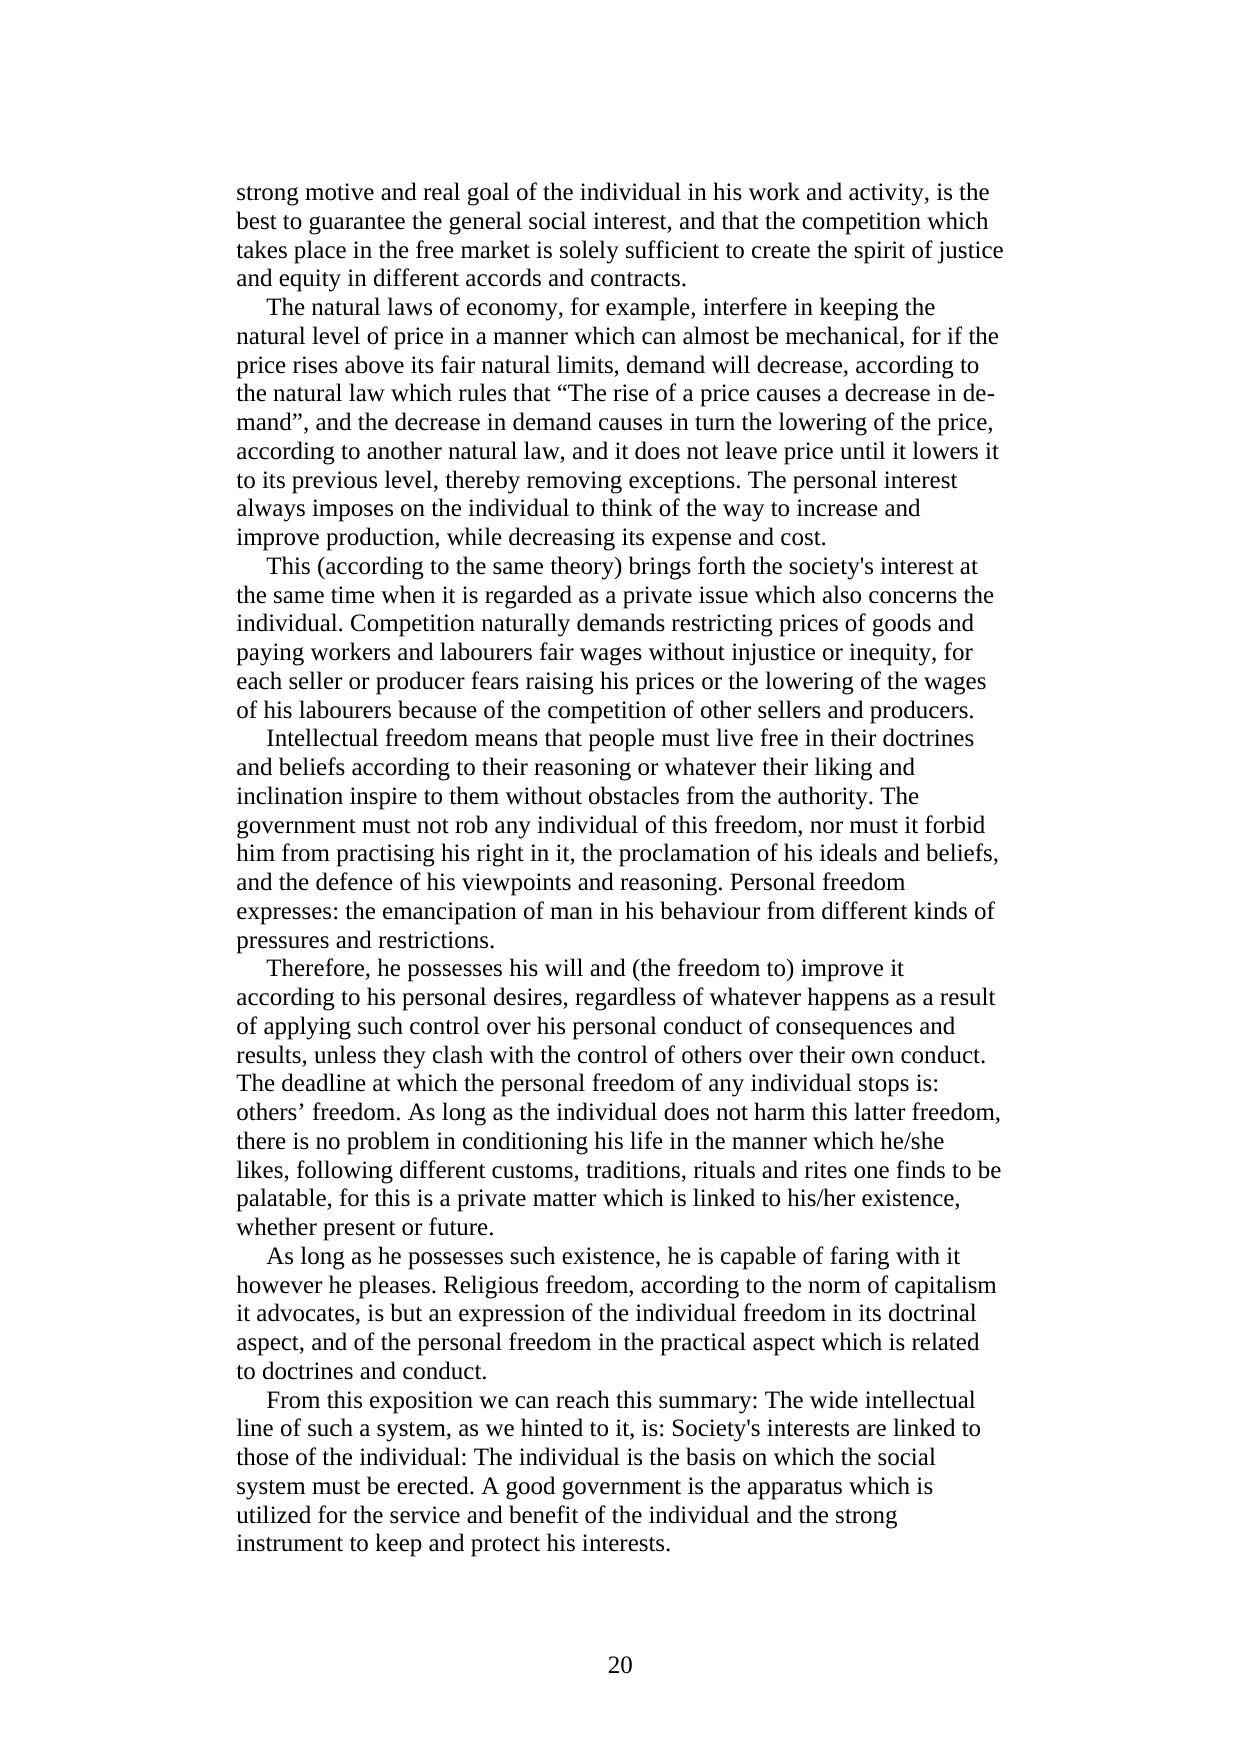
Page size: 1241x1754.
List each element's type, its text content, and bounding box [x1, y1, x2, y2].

text Therefore, he possesses his will and (the freedom to) improve it according to his personal desires, regardless of whatever happens as a result of applying such control over his personal conduct of consequences and results, unless they clash with the control of others over their own con­duct. The deadline at which the personal freedom of any individual stops is: others’ freedom. As long as the individual does not harm this latter freedom, there is no problem in conditioning his life in the manner which he/she likes, following different customs, tra­ditions, rituals and rites one finds to be palatable, for this is a private matter which is linked to his/her existence, whether pre­sent or future. [236, 953, 1004, 1241]
text Intellectual freedom means that people must live free in their doctrines and beliefs according to their reasoning or whatever their liking and inclination inspire to them without obstacles from the authority. The government must not rob any indiv­idual of this freedom, nor must it forbid him from practising his right in it, the proclamation of his ideals and beliefs, and the defence of his viewpoints and reasoning. Personal freedom expresses: the emancipation of man in his behaviour from different kinds of press­ures and restrictions. [236, 723, 1004, 953]
text This (according to the same theory) brings forth the society's interest at the same time when it is regarded as a private issue which also concerns the individual. Competition naturally demands restricting prices of goods and paying workers and labourers fair wages without injustice or inequity, for each seller or producer fears raising his prices or the lowering of the wages of his labourers because of the competition of other sellers and producers. [236, 551, 1004, 723]
text As long as he possesses such existence, he is capable of faring with it however he pleases. Religious freedom, according to the norm of capitalism it advocates, is but an expression of the individual freedom in its doctrinal aspect, and of the personal freedom in the practical aspect which is related to doctrines and conduct. [236, 1241, 1004, 1385]
text The natural laws of economy, for example, interfere in keeping the natural level of price in a manner which can almost be mechanical, for if the price rises above its fair natural limits, demand will decrease, according to the natural law which rules that “The rise of a price causes a decrease in de­mand”, and the decrease in demand causes in turn the lowering of the price, according to another natural law, and it does not leave price until it lowers it to its previous level, thereby removing exceptions. The personal interest always imposes on the individual to think of the way to increase and improve production, while decreasing its expense and cost. [236, 292, 1004, 551]
text From this exposition we can reach this sum­mary: The wide intellectual line of such a system, as we hinted to it, is: Society's interests are linked to those of the individual: The individual is the basis on which the social system must be erected. A good government is the apparatus which is utilized for the service and benefit of the individual and the strong instrument to keep and protect his interests. [236, 1385, 1004, 1557]
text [236, 177, 1004, 292]
